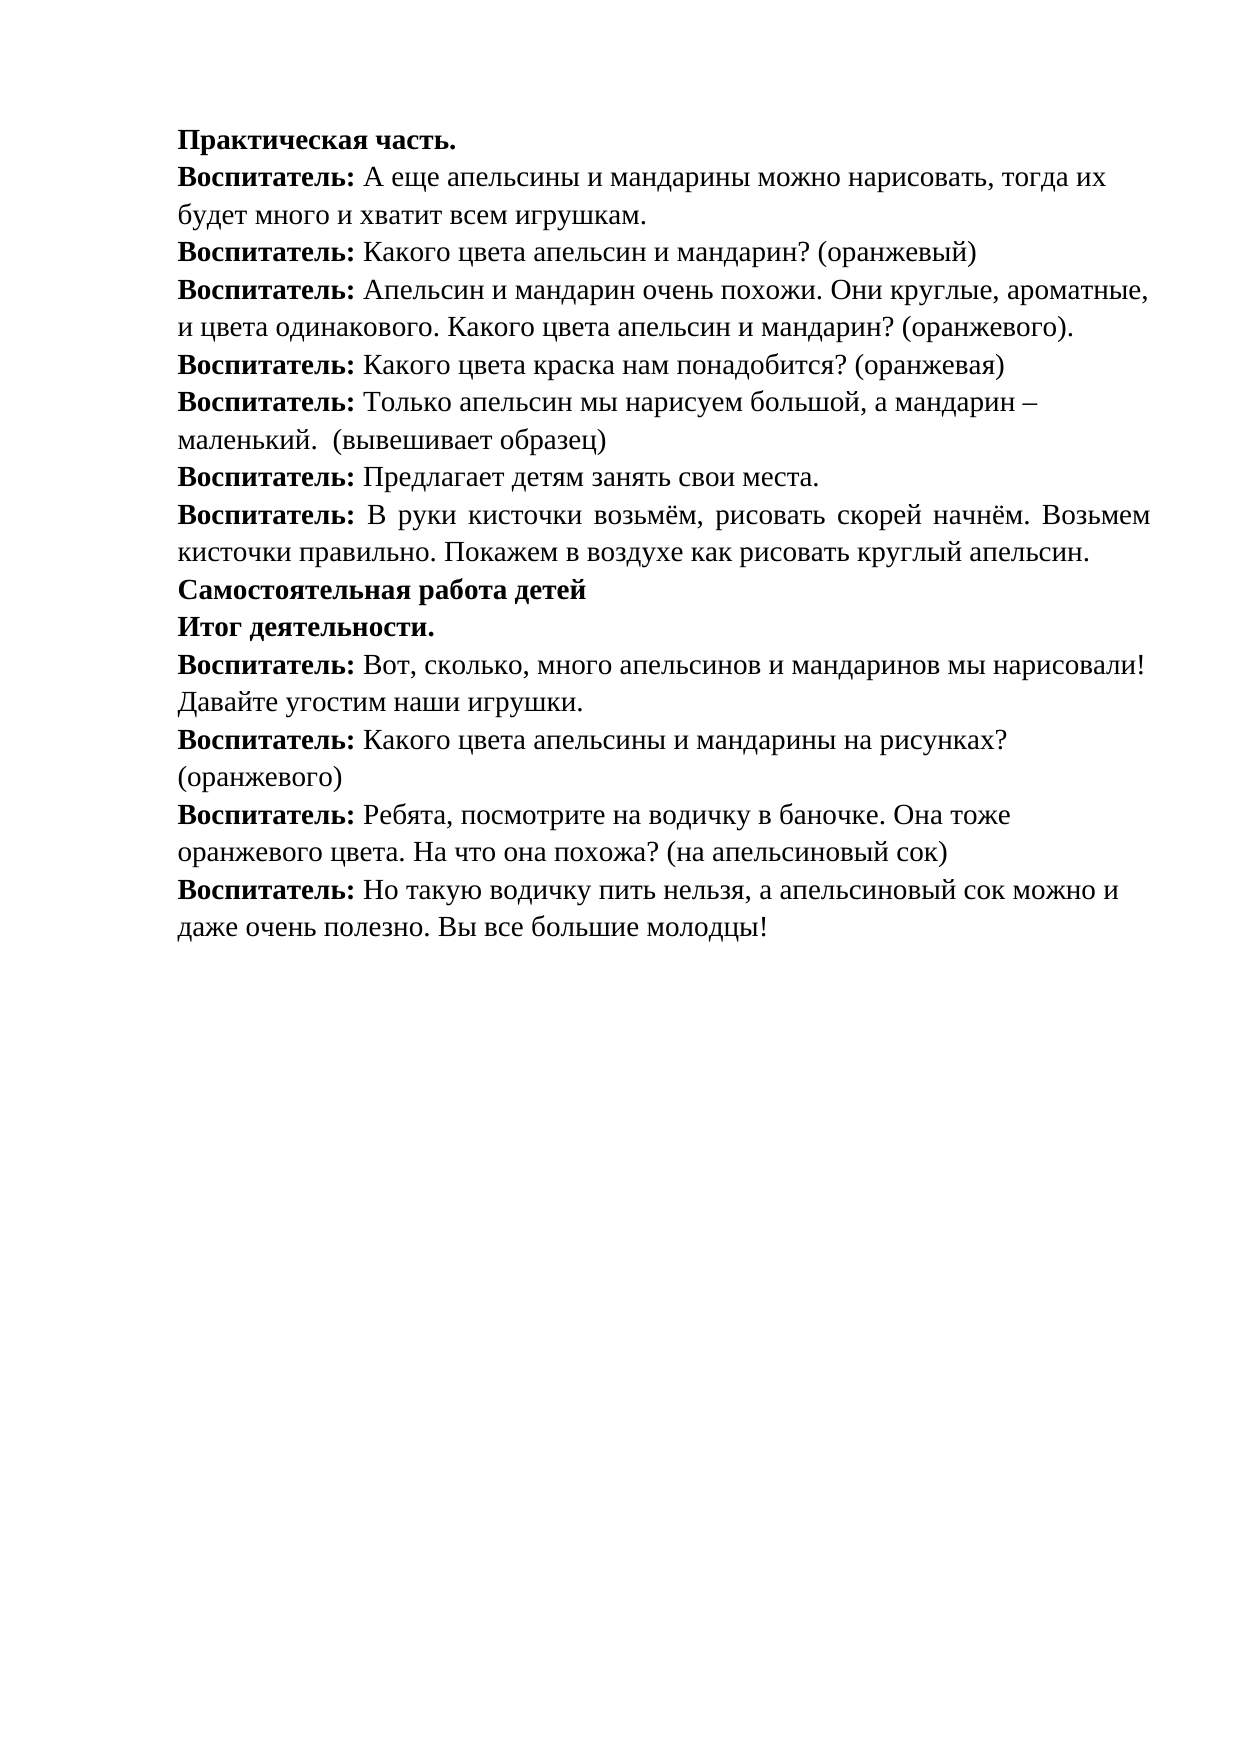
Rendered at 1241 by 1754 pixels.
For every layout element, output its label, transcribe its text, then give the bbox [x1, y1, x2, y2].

text Воспитатель: Предлагает детям занять свои места. [177, 456, 1152, 493]
text Воспитатель: Какого цвета краска нам понадобится? (оранжевая) [177, 343, 1152, 381]
text Воспитатель: Только апельсин мы нарисуем большой, а мандарин – маленький. (вывешивает образец) [177, 381, 1152, 456]
text Воспитатель: Но такую водичку пить нельзя, а апельсиновый сок можно и даже очень полезно. Вы все большие молодцы! [177, 868, 1152, 943]
text Воспитатель: Какого цвета апельсины и мандарины на рисунках? (оранжевого) [177, 718, 1152, 793]
text Итог деятельности. [177, 606, 1152, 643]
text Воспитатель: В руки кисточки возьмём, рисовать скорей начнём. Возьмем кисточки правильно. Покажем в воздухе как рисовать круглый апельсин. [177, 493, 1152, 568]
text Воспитатель: Вот, сколько, много апельсинов и мандаринов мы нарисовали! Давайте угостим наши игрушки. [177, 643, 1152, 718]
text Воспитатель: А еще апельсины и мандарины можно нарисовать, тогда их будет много и хватит всем игрушкам. [177, 156, 1152, 231]
text Самостоятельная работа детей [177, 568, 1152, 606]
text Практическая часть. [177, 118, 1152, 156]
text Воспитатель: Ребята, посмотрите на водичку в баночке. Она тоже оранжевого цвета. На что она похожа? (на апельсиновый сок) [177, 793, 1152, 868]
text Воспитатель: Апельсин и мандарин очень похожи. Они круглые, ароматные, и цвета одинакового. Какого цвета апельсин и мандарин? (оранжевого). [177, 268, 1152, 343]
text Воспитатель: Какого цвета апельсин и мандарин? (оранжевый) [177, 231, 1152, 268]
